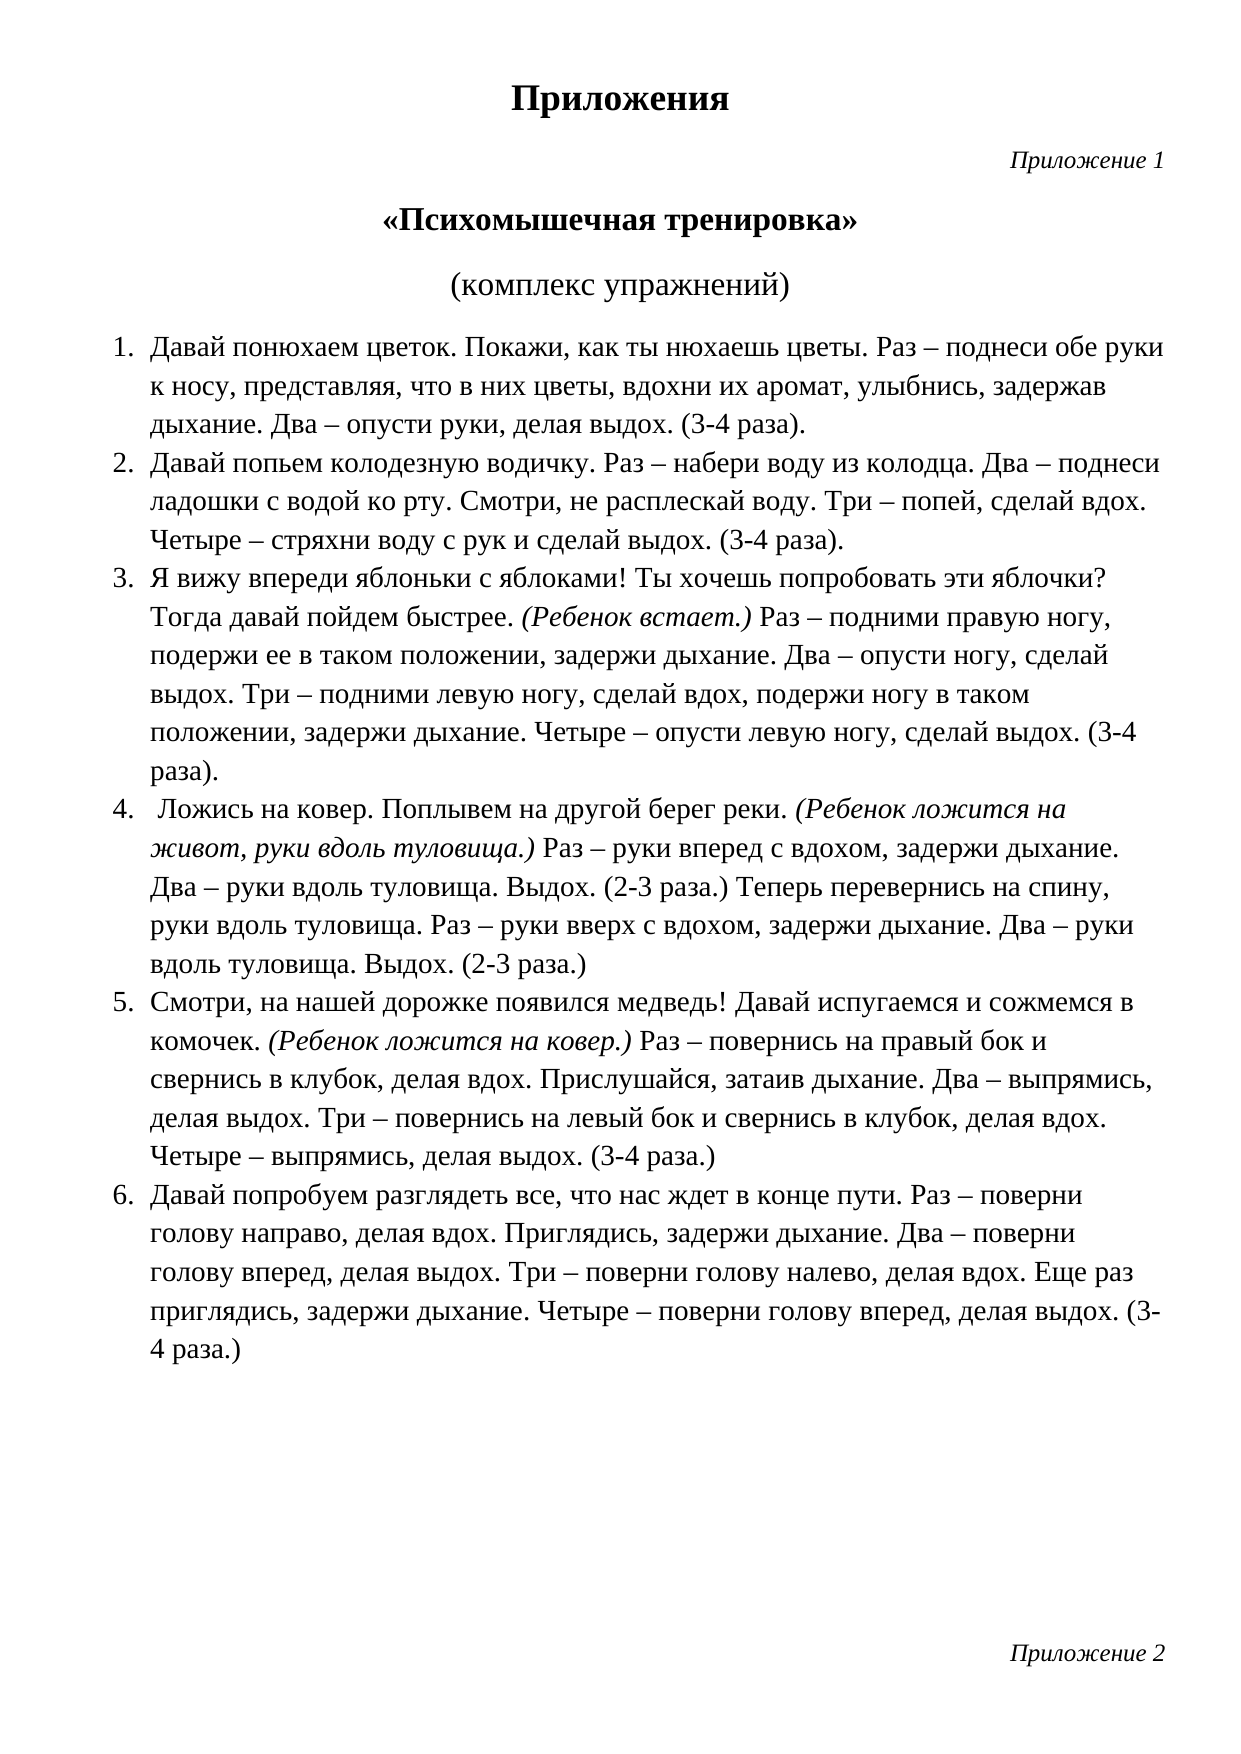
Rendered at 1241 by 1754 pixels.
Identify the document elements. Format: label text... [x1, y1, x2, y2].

list Давай понюхаем цветок. Покажи, как ты нюхаешь цветы. Раз – поднеси обе руки к носу, представляя, что в них цветы, вдохни их аромат, улыбнись, задержав дыхание. Два – опусти руки, делая выдох. (3-4 раза). [112, 329, 1165, 440]
list Я вижу впереди яблоньки с яблоками! Ты хочешь попробовать эти яблочки? Тогда давай пойдем быстрее. (Ребенок встает.) Раз – подними правую ногу, подержи ее в таком положении, задержи дыхание. Два – опусти ногу, сделай выдох. Три – подними левую ногу, сделай вдох, подержи ногу в таком положении, задержи дыхание. Четыре – опусти левую ногу, сделай выдох. (3-4 раза). [112, 560, 1165, 787]
list Ложись на ковер. Поплывем на другой берег реки. (Ребенок ложится на живот, руки вдоль туловища.) Раз – руки вперед с вдохом, задержи дыхание. Два – руки вдоль туловища. Выдох. (2-3 раза.) Теперь перевернись на спину, руки вдоль туловища. Раз – руки вверх с вдохом, задержи дыхание. Два – руки вдоль туловища. Выдох. (2-3 раза.) [112, 792, 1165, 979]
list Давай попьем колодезную водичку. Раз – набери воду из колодца. Два – поднеси ладошки с водой ко рту. Смотри, не расплескай воду. Три – попей, сделай вдох. Четыре – стряхни воду с рук и сделай выдох. (3-4 раза). [112, 445, 1165, 555]
text (комплекс упражнений) [75, 264, 1165, 302]
text Приложение 1 [75, 145, 1165, 174]
text Приложения [75, 75, 1165, 118]
text «Психомышечная тренировка» [75, 199, 1165, 238]
list Приложение 2 [150, 1638, 1165, 1667]
list Давай попробуем разглядеть все, что нас ждет в конце пути. Раз – поверни голову направо, делая вдох. Приглядись, задержи дыхание. Два – поверни голову вперед, делая выдох. Три – поверни голову налево, делая вдох. Еще раз приглядись, задержи дыхание. Четыре – поверни голову вперед, делая выдох. (3-4 раза.) [112, 1177, 1165, 1365]
list Смотри, на нашей дорожке появился медведь! Давай испугаемся и сожмемся в комочек. (Ребенок ложится на ковер.) Раз – повернись на правый бок и свернись в клубок, делая вдох. Прислушайся, затаив дыхание. Два – выпрямись, делая выдох. Три – повернись на левый бок и свернись в клубок, делая вдох. Четыре – выпрямись, делая выдох. (3-4 раза.) [112, 984, 1165, 1172]
